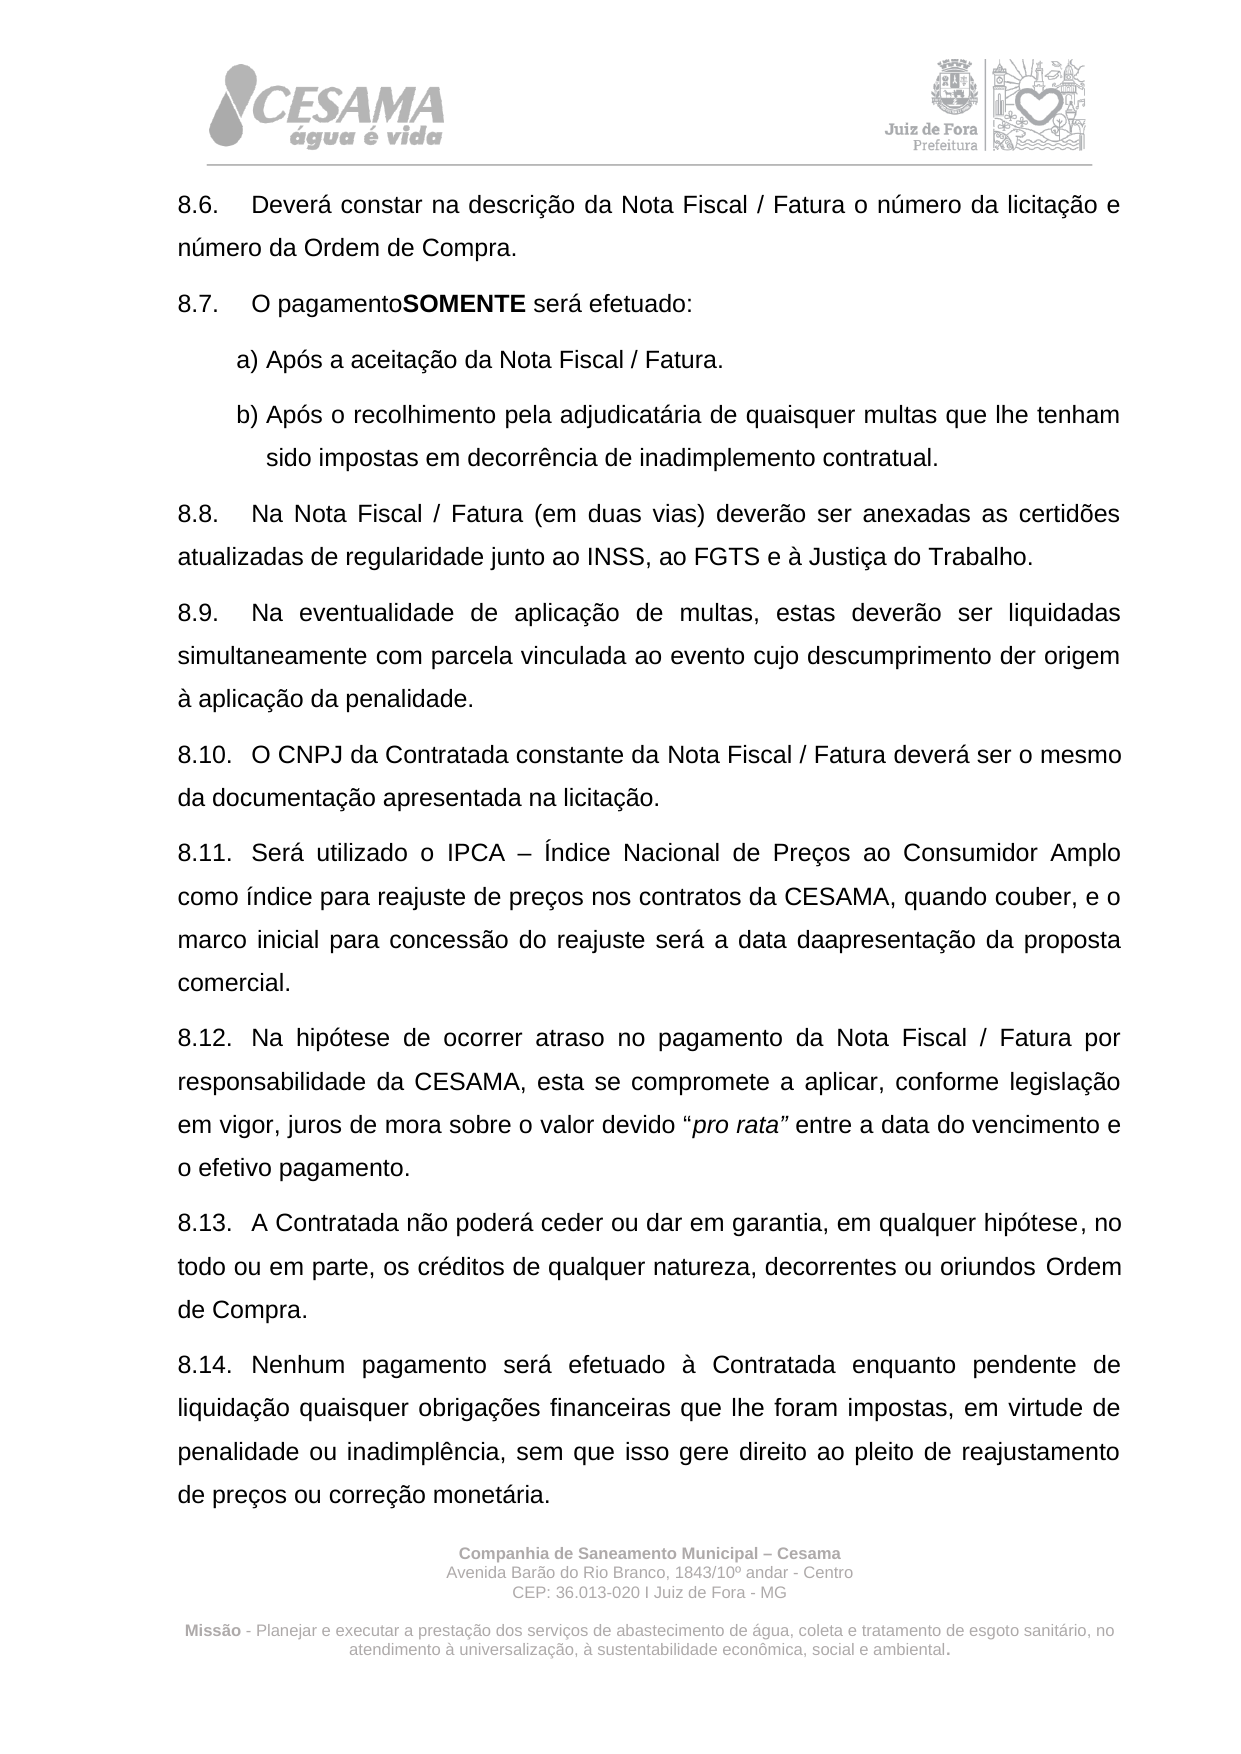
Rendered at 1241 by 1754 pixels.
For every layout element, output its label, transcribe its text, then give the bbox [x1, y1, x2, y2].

list Na Nota Fiscal / Fatura (em duas vias) deverão ser anexadas as certidões atualizadas de regularidade junto ao INSS, ao FGTS e à Justiça do Trabalho. [177, 499, 1122, 571]
list Após o recolhimento pela adjudicatária de quaisquer multas que lhe tenham sido impostas em decorrência de inadimplemento contratual. [236, 400, 1122, 472]
list Deverá constar na descrição da Nota Fiscal / Fatura o número da licitação e número da Ordem de Compra. [177, 190, 1122, 262]
list O pagamentoSOMENTE será efetuado: [177, 289, 1122, 318]
list A Contratada não poderá ceder ou dar em garantia, em qualquer hipótese, no todo ou em parte, os créditos de qualquer natureza, decorrentes ou oriundos Ordem de Compra. [177, 1208, 1122, 1323]
list Após a aceitação da Nota Fiscal / Fatura. [236, 345, 1122, 373]
list Na eventualidade de aplicação de multas, estas deverão ser liquidadas simultaneamente com parcela vinculada ao evento cujo descumprimento der origem à aplicação da penalidade. [177, 598, 1122, 713]
picture [206, 59, 1093, 166]
list Na hipótese de ocorrer atraso no pagamento da Nota Fiscal / Fatura por responsabilidade da CESAMA, esta se compromete a aplicar, conforme legislação em vigor, juros de mora sobre o valor devido “pro rata” entre a data do vencimento e o efetivo pagamento. [177, 1023, 1122, 1182]
list Será utilizado o IPCA – Índice Nacional de Preços ao Consumidor Amplo como índice para reajuste de preços nos contratos da CESAMA, quando couber, e o marco inicial para concessão do reajuste será a data daapresentação da proposta comercial. [177, 838, 1122, 997]
list Nenhum pagamento será efetuado à Contratada enquanto pendente de liquidação quaisquer obrigações financeiras que lhe foram impostas, em virtude de penalidade ou inadimplência, sem que isso gere direito ao pleito de reajustamento de preços ou correção monetária. [177, 1350, 1122, 1508]
list O CNPJ da Contratada constante da Nota Fiscal / Fatura deverá ser o mesmo da documentação apresentada na licitação. [177, 740, 1122, 812]
